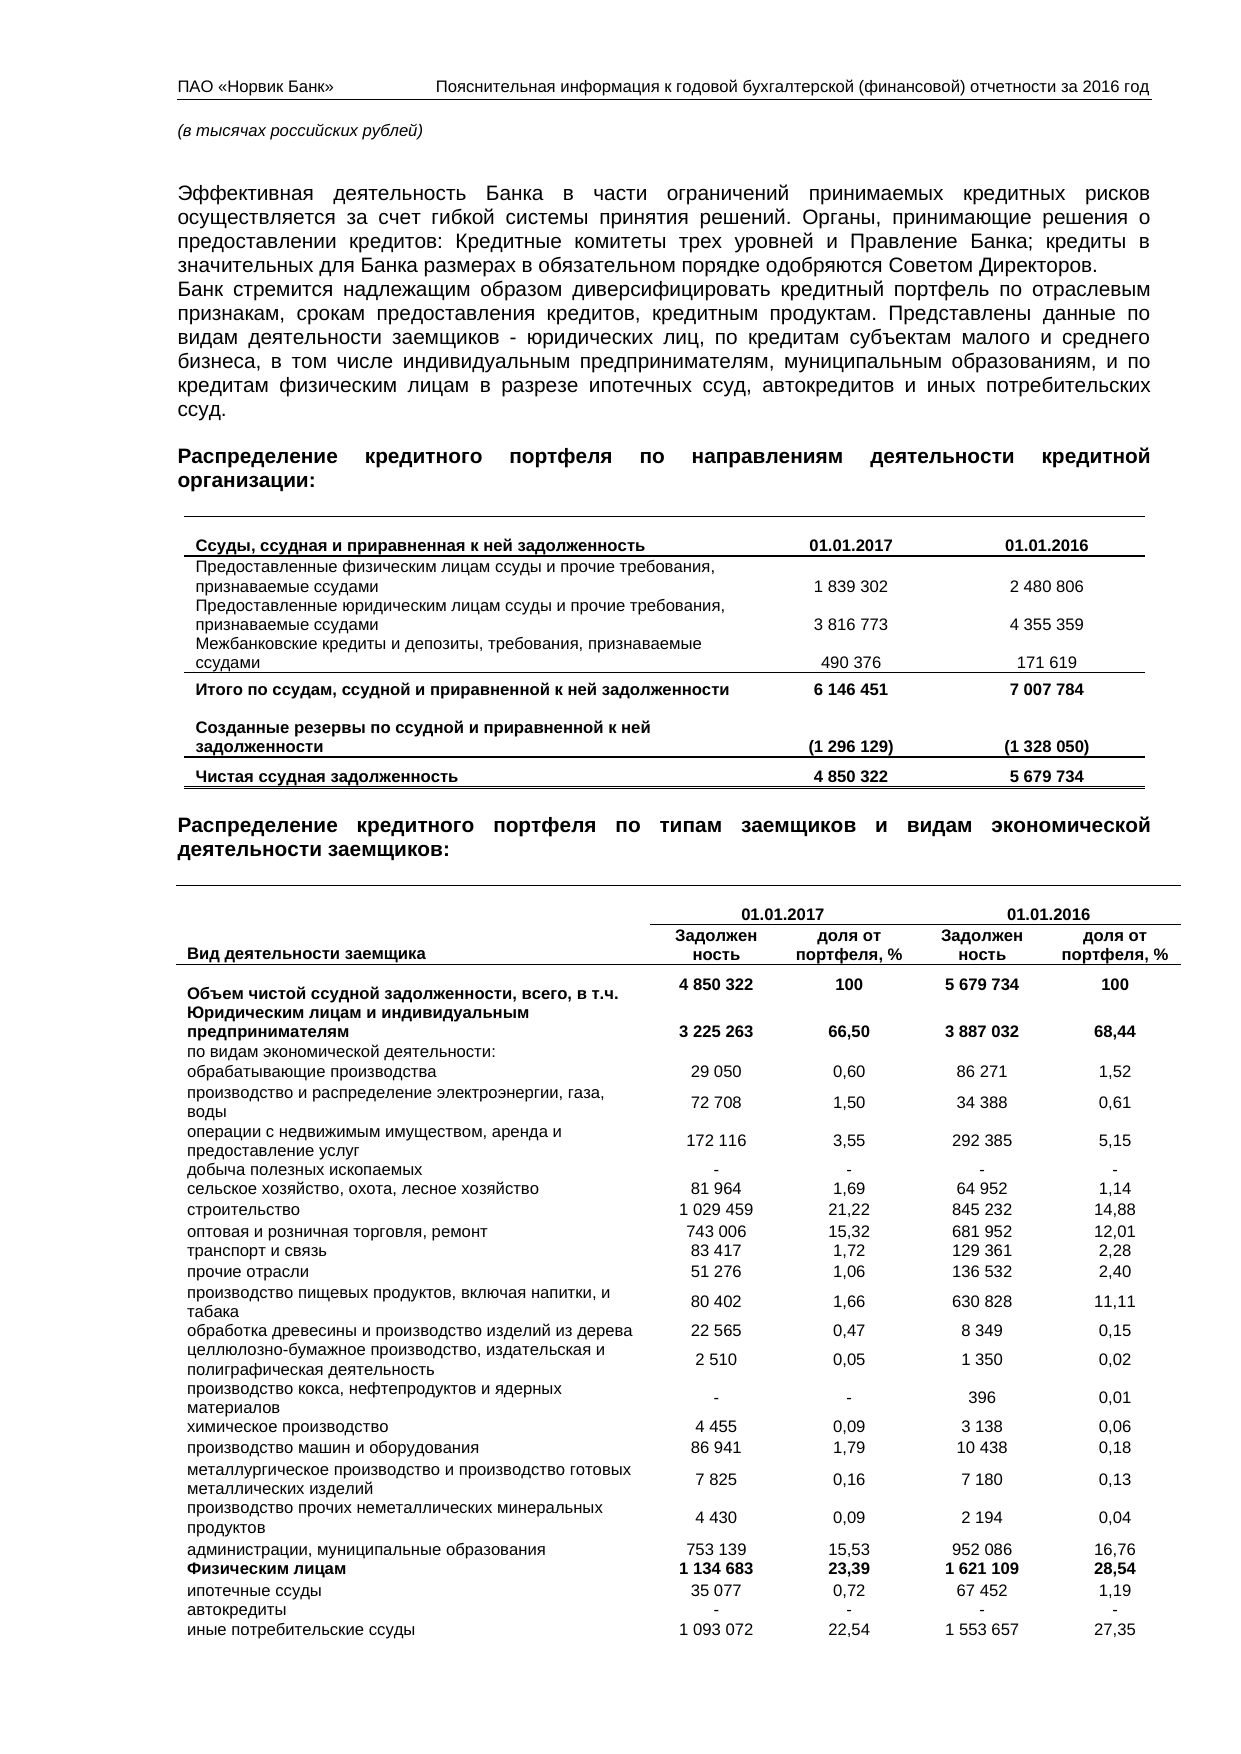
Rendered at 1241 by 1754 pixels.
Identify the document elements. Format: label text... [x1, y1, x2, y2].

text Распределение кредитного портфеля по типам заемщиков и видам экономической деятельности заемщиков: [177, 813, 1152, 861]
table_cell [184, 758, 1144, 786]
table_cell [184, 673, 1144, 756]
text Эффективная деятельность Банка в части ограничений принимаемых кредитных рисков осуществляется за счет гибкой системы принятия решений. Органы, принимающие решения о предоставлении кредитов: Кредитные комитеты трех уровней и Правление Банка; кредиты в значительных для Банка размерах в обязательном порядке одобряются Советом Директоров. [177, 181, 1152, 277]
text Распределение кредитного портфеля по направлениям деятельности кредитной организации: [177, 444, 1152, 492]
text Банк стремится надлежащим образом диверсифицировать кредитный портфель по отраслевым признакам, срокам предоставления кредитов, кредитным продуктам. Представлены данные по видам деятельности заемщиков - юридических лиц, по кредитам субъектам малого и среднего бизнеса, в том числе индивидуальным предпринимателям, муниципальным образованиям, и по кредитам физическим лицам в разрезе ипотечных ссуд, автокредитов и иных потребительских ссуд. [177, 277, 1152, 420]
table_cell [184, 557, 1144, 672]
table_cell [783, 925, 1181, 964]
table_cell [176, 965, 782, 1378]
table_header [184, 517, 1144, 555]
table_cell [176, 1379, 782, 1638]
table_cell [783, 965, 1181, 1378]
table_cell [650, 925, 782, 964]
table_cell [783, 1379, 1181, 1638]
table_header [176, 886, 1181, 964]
